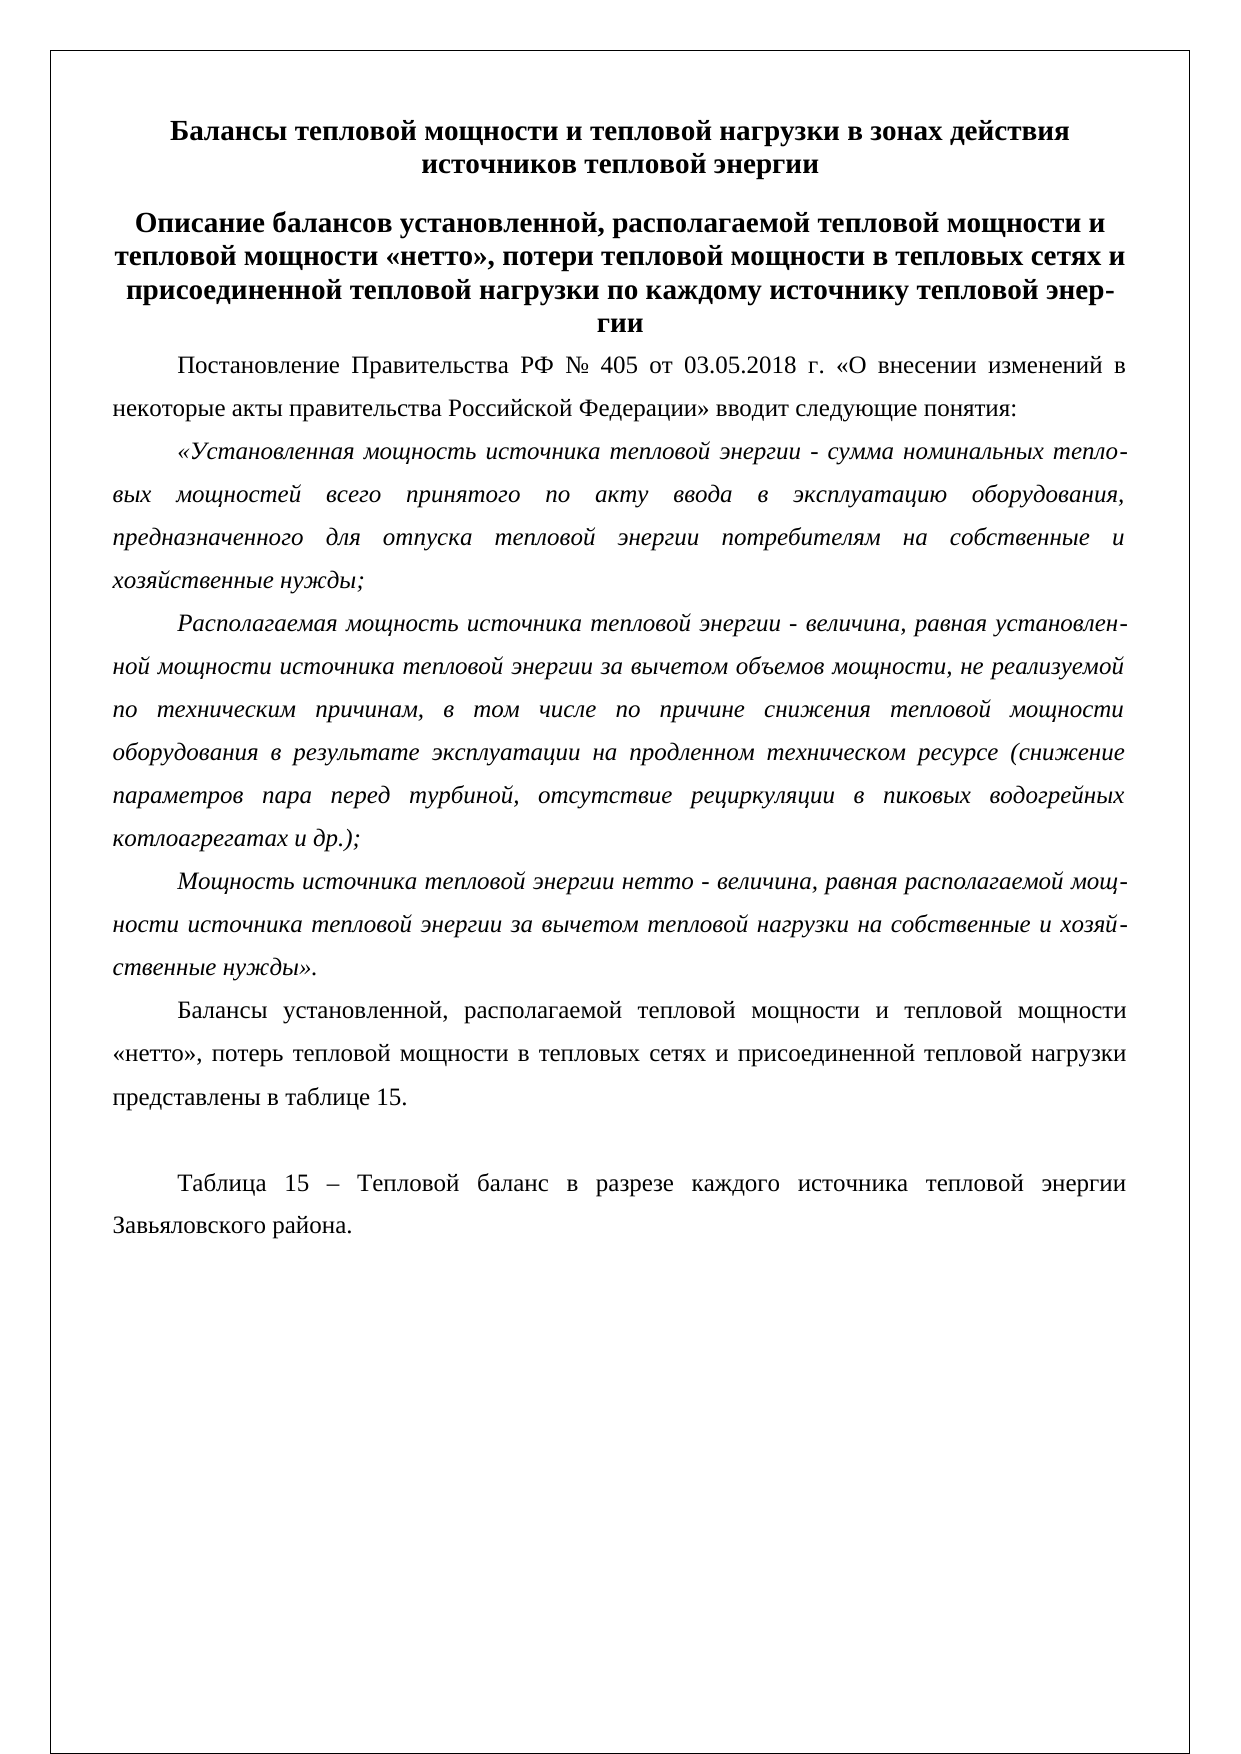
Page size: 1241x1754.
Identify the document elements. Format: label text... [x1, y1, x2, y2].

text Постановление Правительства РФ № 405 от 03.05.2018 г. «О внесении изменений в некоторые акты правительства Российской Федерации» вводит следующие понятия: [112, 339, 1128, 425]
text Мощность источника тепловой энергии нетто - величина, равная располагаемой мощности источника тепловой энергии за вычетом тепловой нагрузки на собственные и хозяйственные нужды». [112, 855, 1128, 984]
text Таблица 15 – Тепловой баланс в разрезе каждого источника тепловой энергии Завьяловского района. [112, 1157, 1128, 1243]
text «Установленная мощность источника тепловой энергии - сумма номинальных тепловых мощностей всего принятого по акту ввода в эксплуатацию оборудования, предназначенного для отпуска тепловой энергии потребителям на собственные и хозяйственные нужды; [112, 425, 1128, 597]
subtitle Описание балансов установленной, располагаемой тепловой мощности и тепловой мощности «нетто», потери тепловой мощности в тепловых сетях и присоединенной тепловой нагрузки по каждому источнику тепловой энергии [112, 205, 1128, 339]
text Балансы установленной, располагаемой тепловой мощности и тепловой мощности «нетто», потерь тепловой мощности в тепловых сетях и присоединенной тепловой нагрузки представлены в таблице 15. [112, 984, 1128, 1113]
text Располагаемая мощность источника тепловой энергии - величина, равная установленной мощности источника тепловой энергии за вычетом объемов мощности, не реализуемой по техническим причинам, в том числе по причине снижения тепловой мощности оборудования в результате эксплуатации на продленном техническом ресурсе (снижение параметров пара перед турбиной, отсутствие рециркуляции в пиковых водогрейных котлоагрегатах и др.); [112, 597, 1128, 855]
subtitle Балансы тепловой мощности и тепловой нагрузки в зонах действия источников тепловой энергии [112, 113, 1128, 180]
